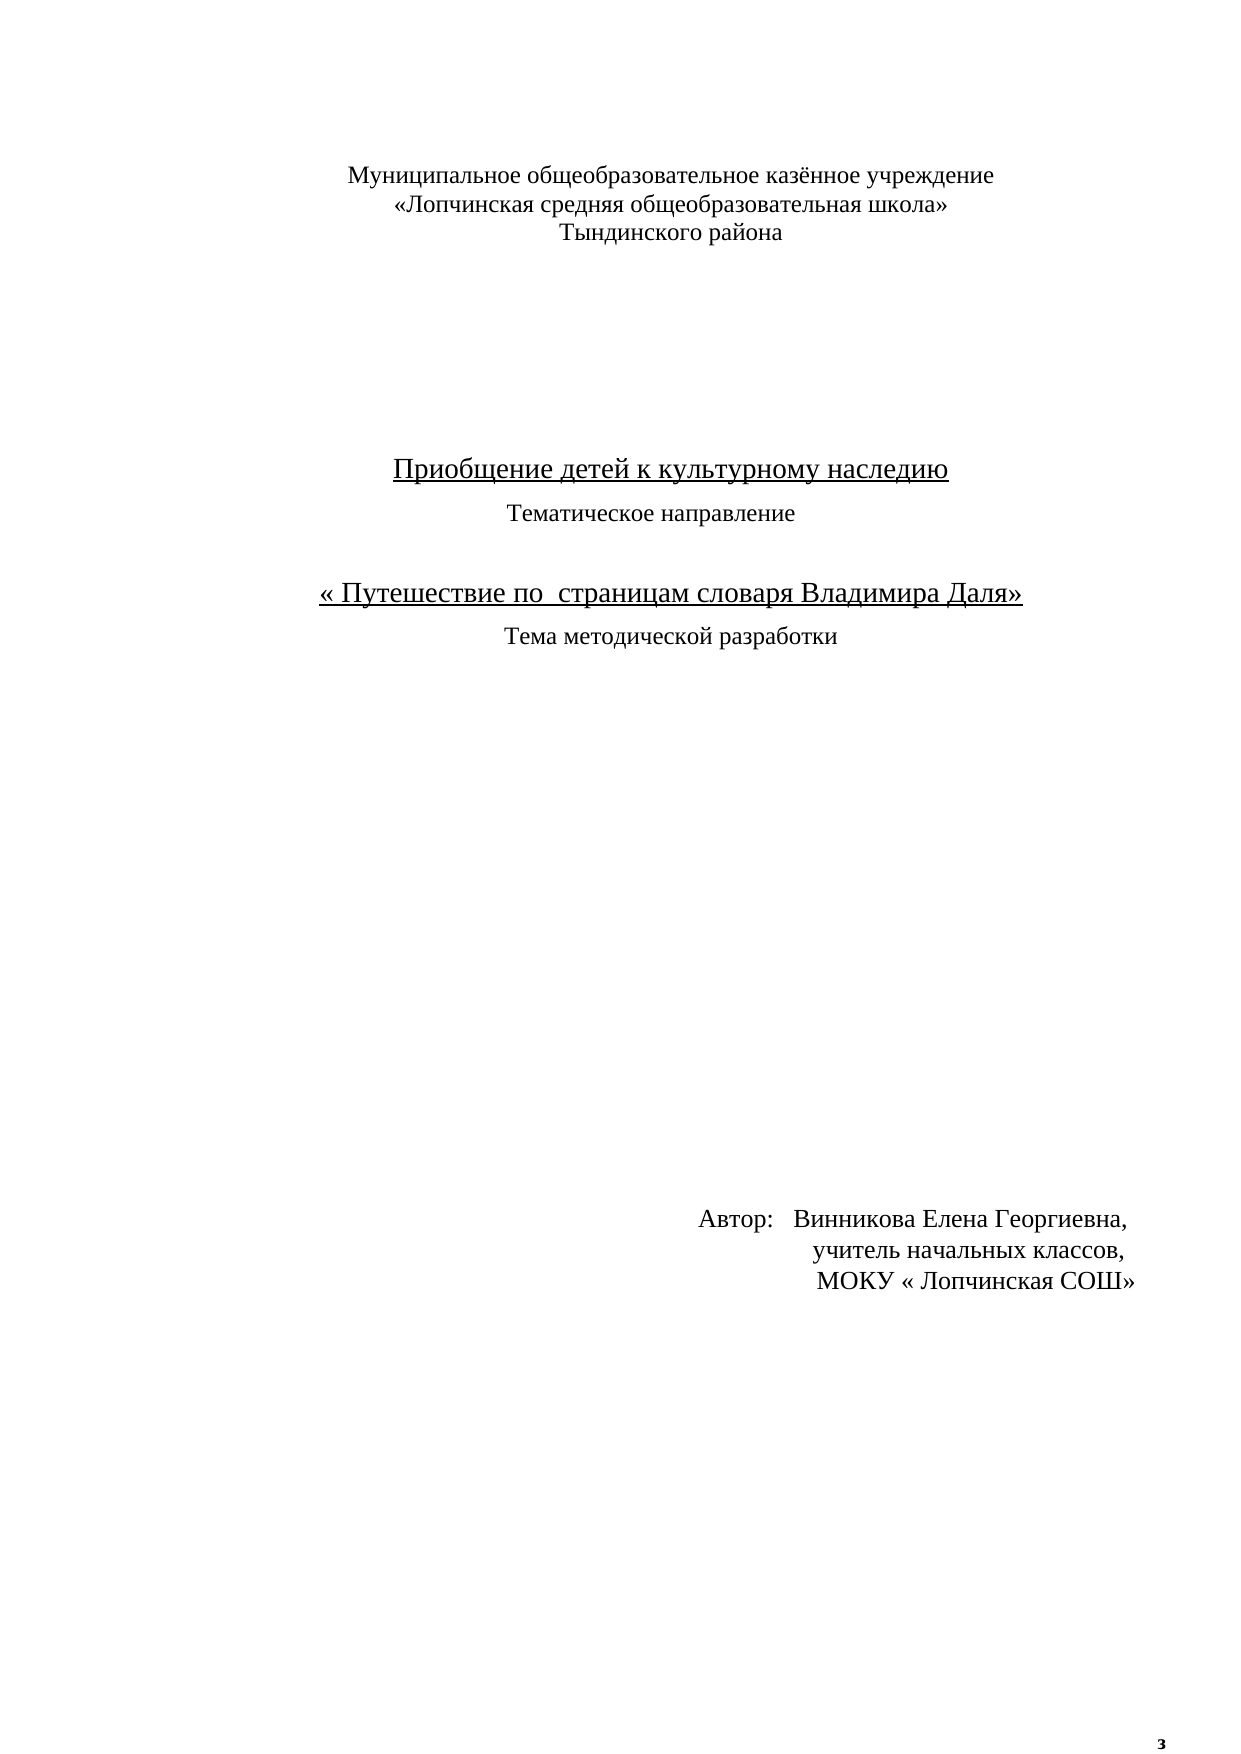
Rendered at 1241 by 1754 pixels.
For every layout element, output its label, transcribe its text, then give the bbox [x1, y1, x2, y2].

text « Путешествие по страницам словаря Владимира Даля» [182, 575, 1160, 609]
text Автор: Винникова Елена Георгиевна, [182, 1203, 1160, 1233]
text МОКУ « Лопчинская СОШ» [182, 1265, 1160, 1295]
text Муниципальное общеобразовательное казённое учреждение [182, 160, 1160, 189]
text Тематическое направление [182, 498, 895, 527]
text Приобщение детей к культурному наследию [182, 451, 1160, 484]
text Тындинского района [182, 217, 1160, 246]
text «Лопчинская средняя общеобразовательная школа» [182, 189, 1160, 217]
text учитель начальных классов, [182, 1234, 1160, 1264]
text Тема методической разработки [182, 621, 1160, 650]
